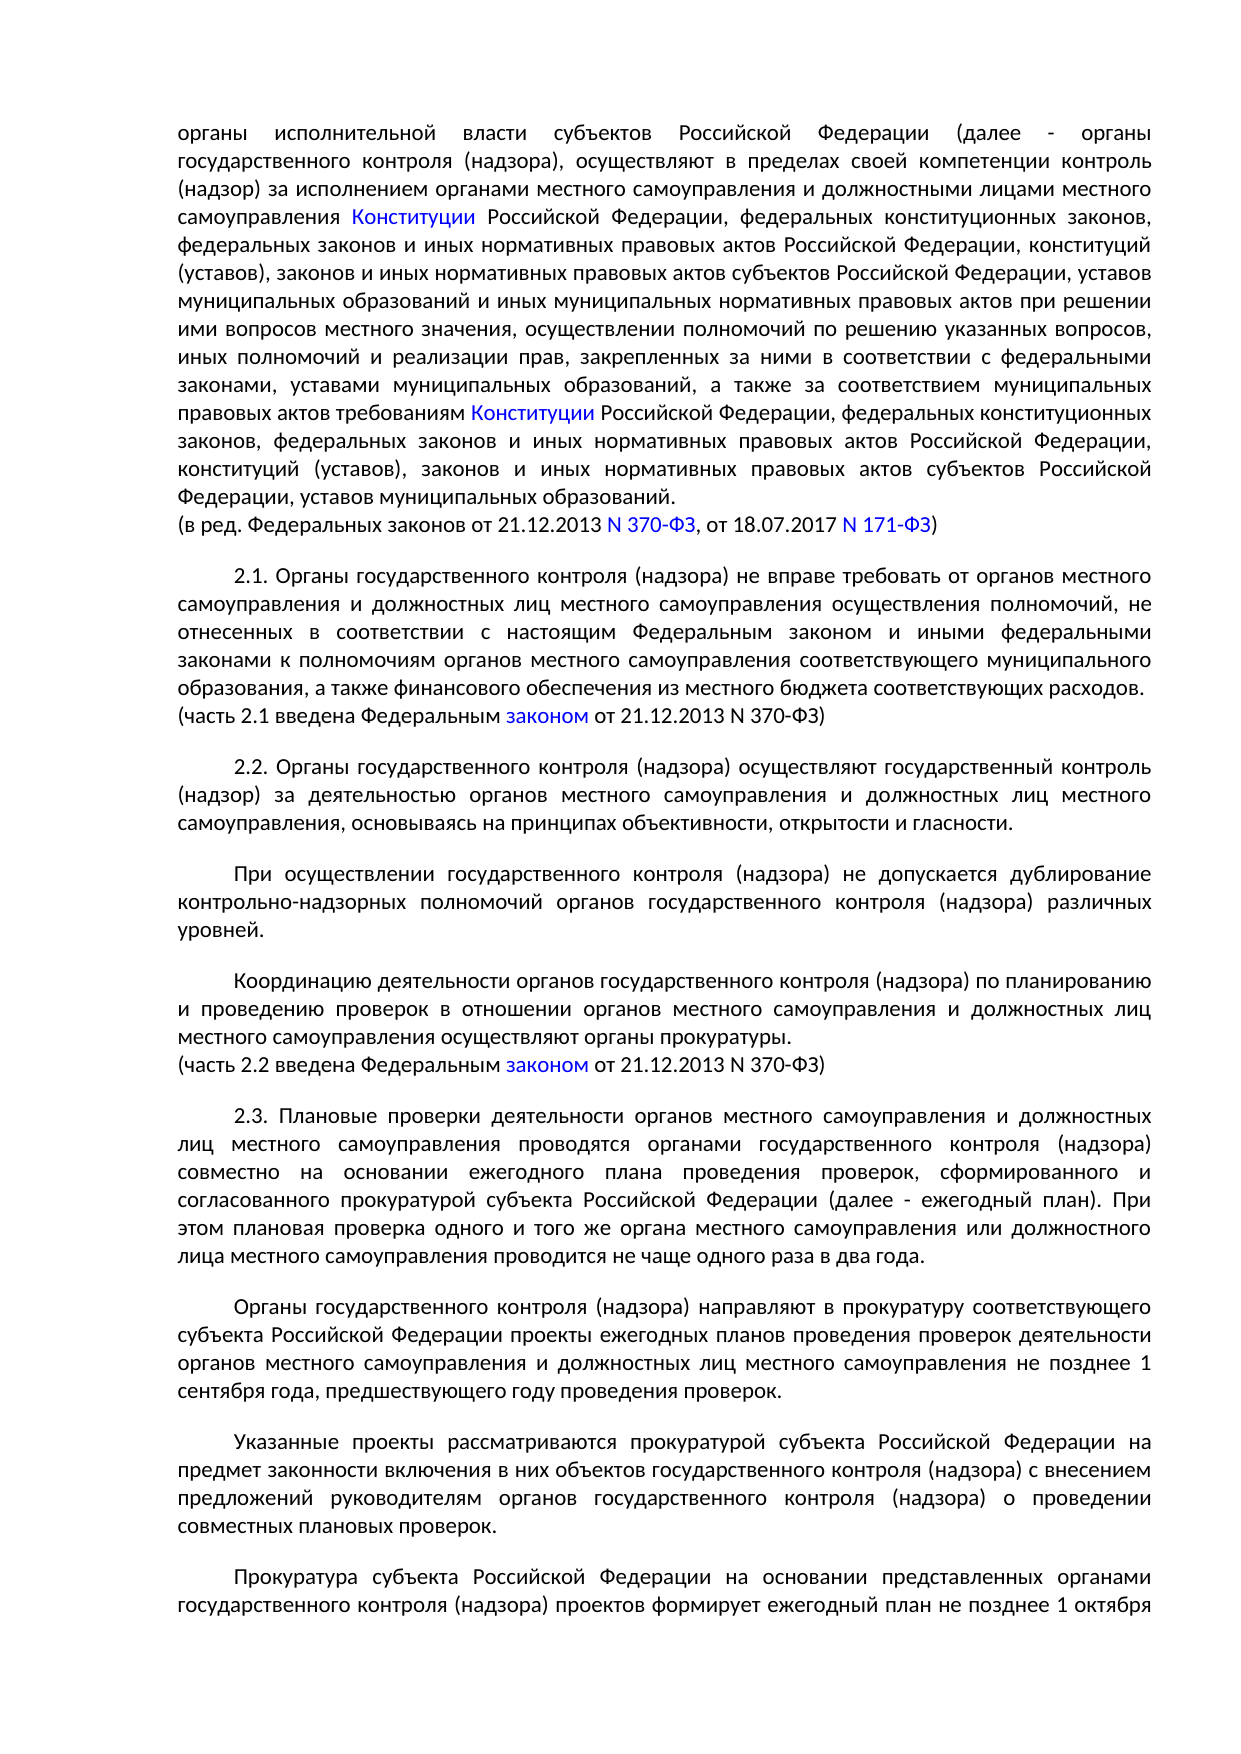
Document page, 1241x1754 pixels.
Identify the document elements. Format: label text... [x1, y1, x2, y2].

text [177, 118, 1152, 510]
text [177, 1562, 1152, 1618]
text (часть 2.1 введена Федеральным законом от 21.12.2013 N 370-ФЗ) [177, 701, 1152, 729]
text 2.2. Органы государственного контроля (надзора) осуществляют государственный контроль (надзор) за деятельностью органов местного самоуправления и должностных лиц местного самоуправления, основываясь на принципах объективности, открытости и гласности. [177, 752, 1152, 836]
text Указанные проекты рассматриваются прокуратурой субъекта Российской Федерации на предмет законности включения в них объектов государственного контроля (надзора) с внесением предложений руководителям органов государственного контроля (надзора) о проведении совместных плановых проверок. [177, 1427, 1152, 1539]
text При осуществлении государственного контроля (надзора) не допускается дублирование контрольно-надзорных полномочий органов государственного контроля (надзора) различных уровней. [177, 859, 1152, 943]
text 2.3. Плановые проверки деятельности органов местного самоуправления и должностных лиц местного самоуправления проводятся органами государственного контроля (надзора) совместно на основании ежегодного плана проведения проверок, сформированного и согласованного прокуратурой субъекта Российской Федерации (далее - ежегодный план). При этом плановая проверка одного и того же органа местного самоуправления или должностного лица местного самоуправления проводится не чаще одного раза в два года. [177, 1101, 1152, 1269]
text (в ред. Федеральных законов от 21.12.2013 N 370-ФЗ, от 18.07.2017 N 171-ФЗ) [177, 510, 1152, 538]
text Органы государственного контроля (надзора) направляют в прокуратуру соответствующего субъекта Российской Федерации проекты ежегодных планов проведения проверок деятельности органов местного самоуправления и должностных лиц местного самоуправления не позднее 1 сентября года, предшествующего году проведения проверок. [177, 1292, 1152, 1404]
text 2.1. Органы государственного контроля (надзора) не вправе требовать от органов местного самоуправления и должностных лиц местного самоуправления осуществления полномочий, не отнесенных в соответствии с настоящим Федеральным законом и иными федеральными законами к полномочиям органов местного самоуправления соответствующего муниципального образования, а также финансового обеспечения из местного бюджета соответствующих расходов. [177, 561, 1152, 701]
text (часть 2.2 введена Федеральным законом от 21.12.2013 N 370-ФЗ) [177, 1050, 1152, 1078]
text Координацию деятельности органов государственного контроля (надзора) по планированию и проведению проверок в отношении органов местного самоуправления и должностных лиц местного самоуправления осуществляют органы прокуратуры. [177, 966, 1152, 1050]
